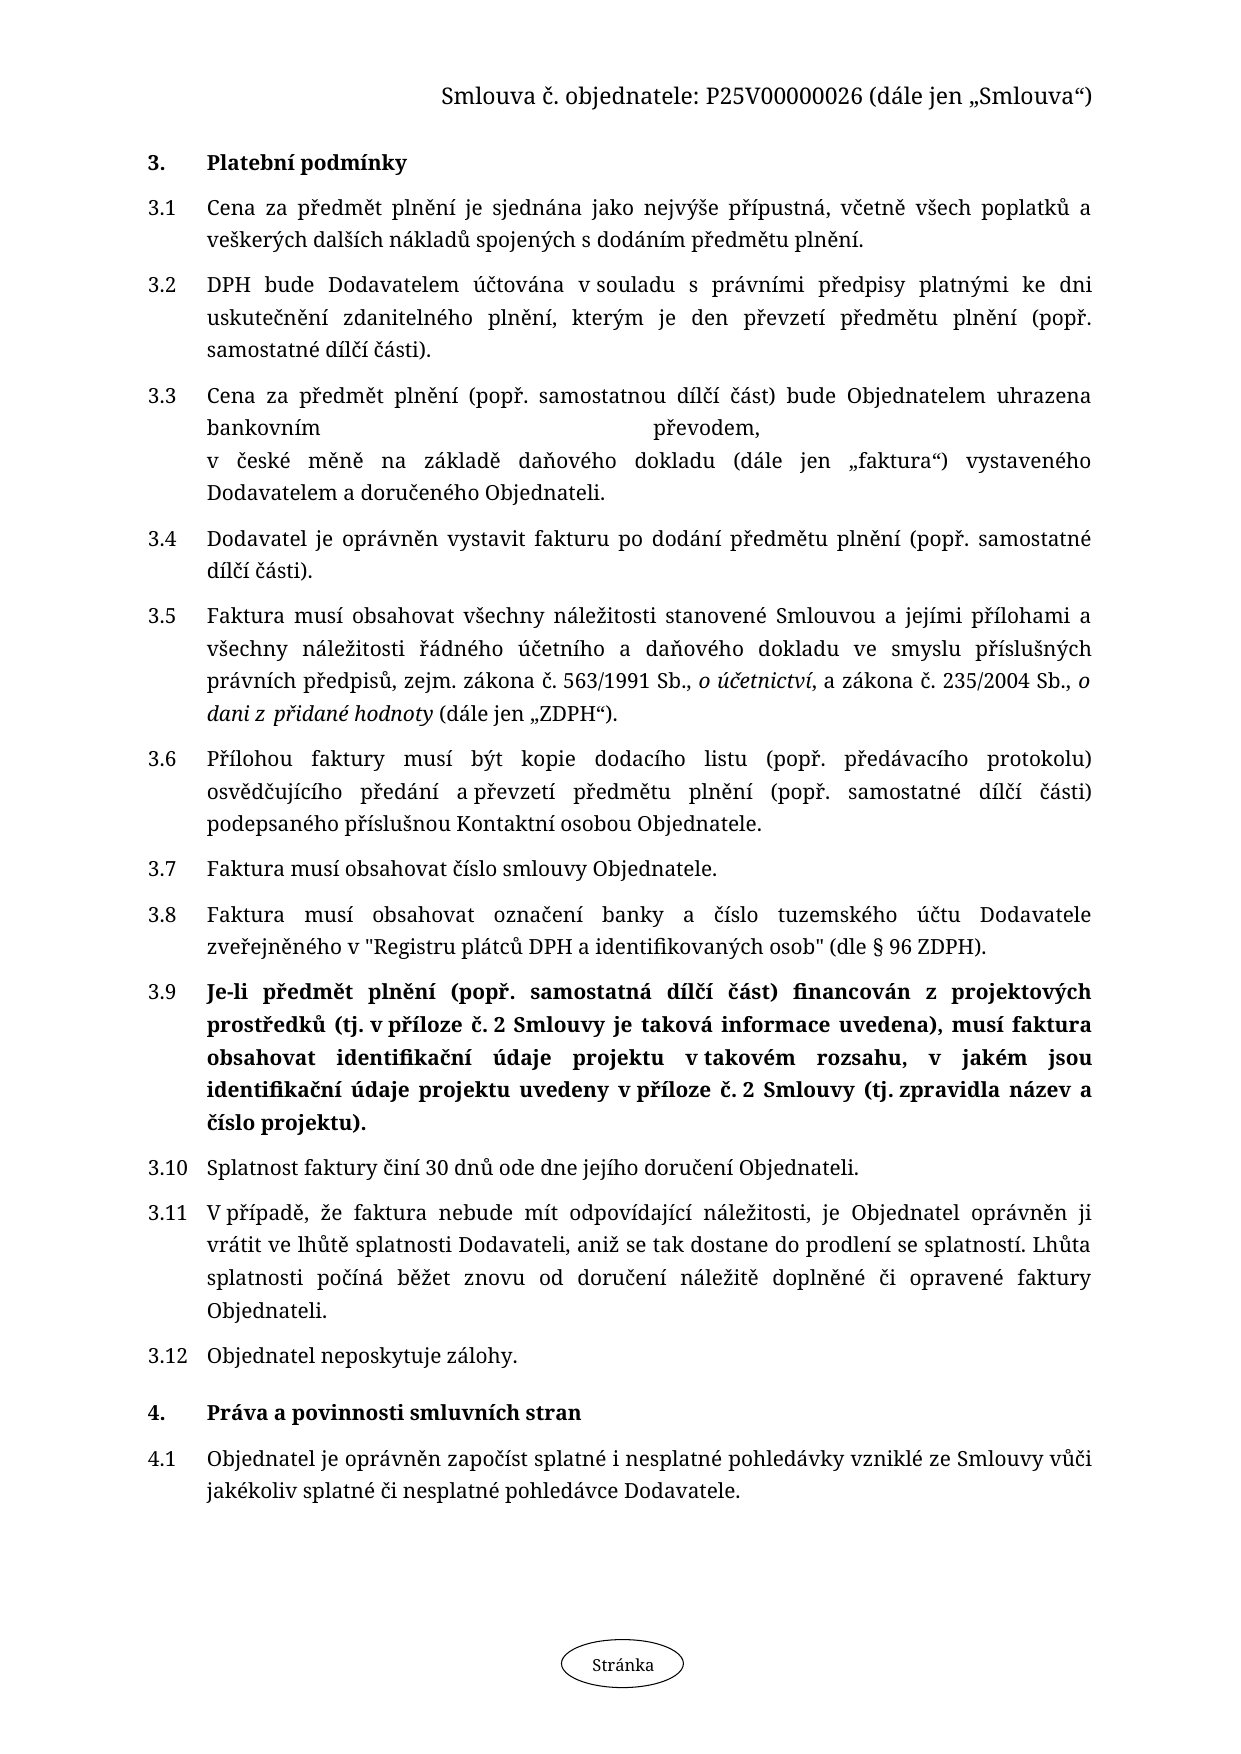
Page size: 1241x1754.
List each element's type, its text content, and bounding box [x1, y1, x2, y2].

list V případě, že faktura nebude mít odpovídající náležitosti, je Objednatel oprávněn ji vrátit ve lhůtě splatnosti Dodavateli, aniž se tak dostane do prodlení se splatností. Lhůta splatnosti počíná běžet znovu od doručení náležitě doplněné či opravené faktury Objednateli. [148, 1198, 1093, 1324]
list Dodavatel je oprávněn vystavit fakturu po dodání předmětu plnění (popř. samostatné dílčí části). [148, 524, 1093, 585]
list Cena za předmět plnění (popř. samostatnou dílčí část) bude Objednatelem uhrazena bankovním převodem, v české měně na základě daňového dokladu (dále jen „faktura“) vystaveného Dodavatelem a doručeného Objednateli. [148, 381, 1093, 507]
list Práva a povinnosti smluvních stran [148, 1398, 1093, 1427]
list Objednatel neposkytuje zálohy. [148, 1341, 1093, 1369]
list Faktura musí obsahovat označení banky a číslo tuzemského účtu Dodavatele zveřejněného v "Registru plátců DPH a identifikovaných osob" (dle § 96 ZDPH). [148, 900, 1093, 961]
list Cena za předmět plnění je sjednána jako nejvýše přípustná, včetně všech poplatků a veškerých dalších nákladů spojených s dodáním předmětu plnění. [148, 193, 1093, 254]
list Faktura musí obsahovat číslo smlouvy Objednatele. [148, 854, 1093, 883]
list DPH bude Dodavatelem účtována v souladu s právními předpisy platnými ke dni uskutečnění zdanitelného plnění, kterým je den převzetí předmětu plnění (popř. samostatné dílčí části). [148, 270, 1093, 364]
list Objednatel je oprávněn započíst splatné i nesplatné pohledávky vzniklé ze Smlouvy vůči jakékoliv splatné či nesplatné pohledávce Dodavatele. [148, 1444, 1093, 1505]
list Faktura musí obsahovat všechny náležitosti stanovené Smlouvou a jejími přílohami a všechny náležitosti řádného účetního a daňového dokladu ve smyslu příslušných právních předpisů, zejm. zákona č. 563/1991 Sb., o účetnictví, a zákona č. 235/2004 Sb., o dani z přidané hodnoty (dále jen „ZDPH“). [148, 601, 1093, 728]
list Splatnost faktury činí 30 dnů ode dne jejího doručení Objednateli. [148, 1153, 1093, 1181]
list Je-li předmět plnění (popř. samostatná dílčí část) financován z projektových prostředků (tj. v příloze č. 2 Smlouvy je taková informace uvedena), musí faktura obsahovat identifikační údaje projektu v takovém rozsahu, v jakém jsou identifikační údaje projektu uvedeny v příloze č. 2 Smlouvy (tj. zpravidla název a číslo projektu). [148, 977, 1093, 1136]
list Přílohou faktury musí být kopie dodacího listu (popř. předávacího protokolu) osvědčujícího předání a převzetí předmětu plnění (popř. samostatné dílčí části) podepsaného příslušnou Kontaktní osobou Objednatele. [148, 744, 1093, 838]
list Platební podmínky [148, 148, 1093, 176]
